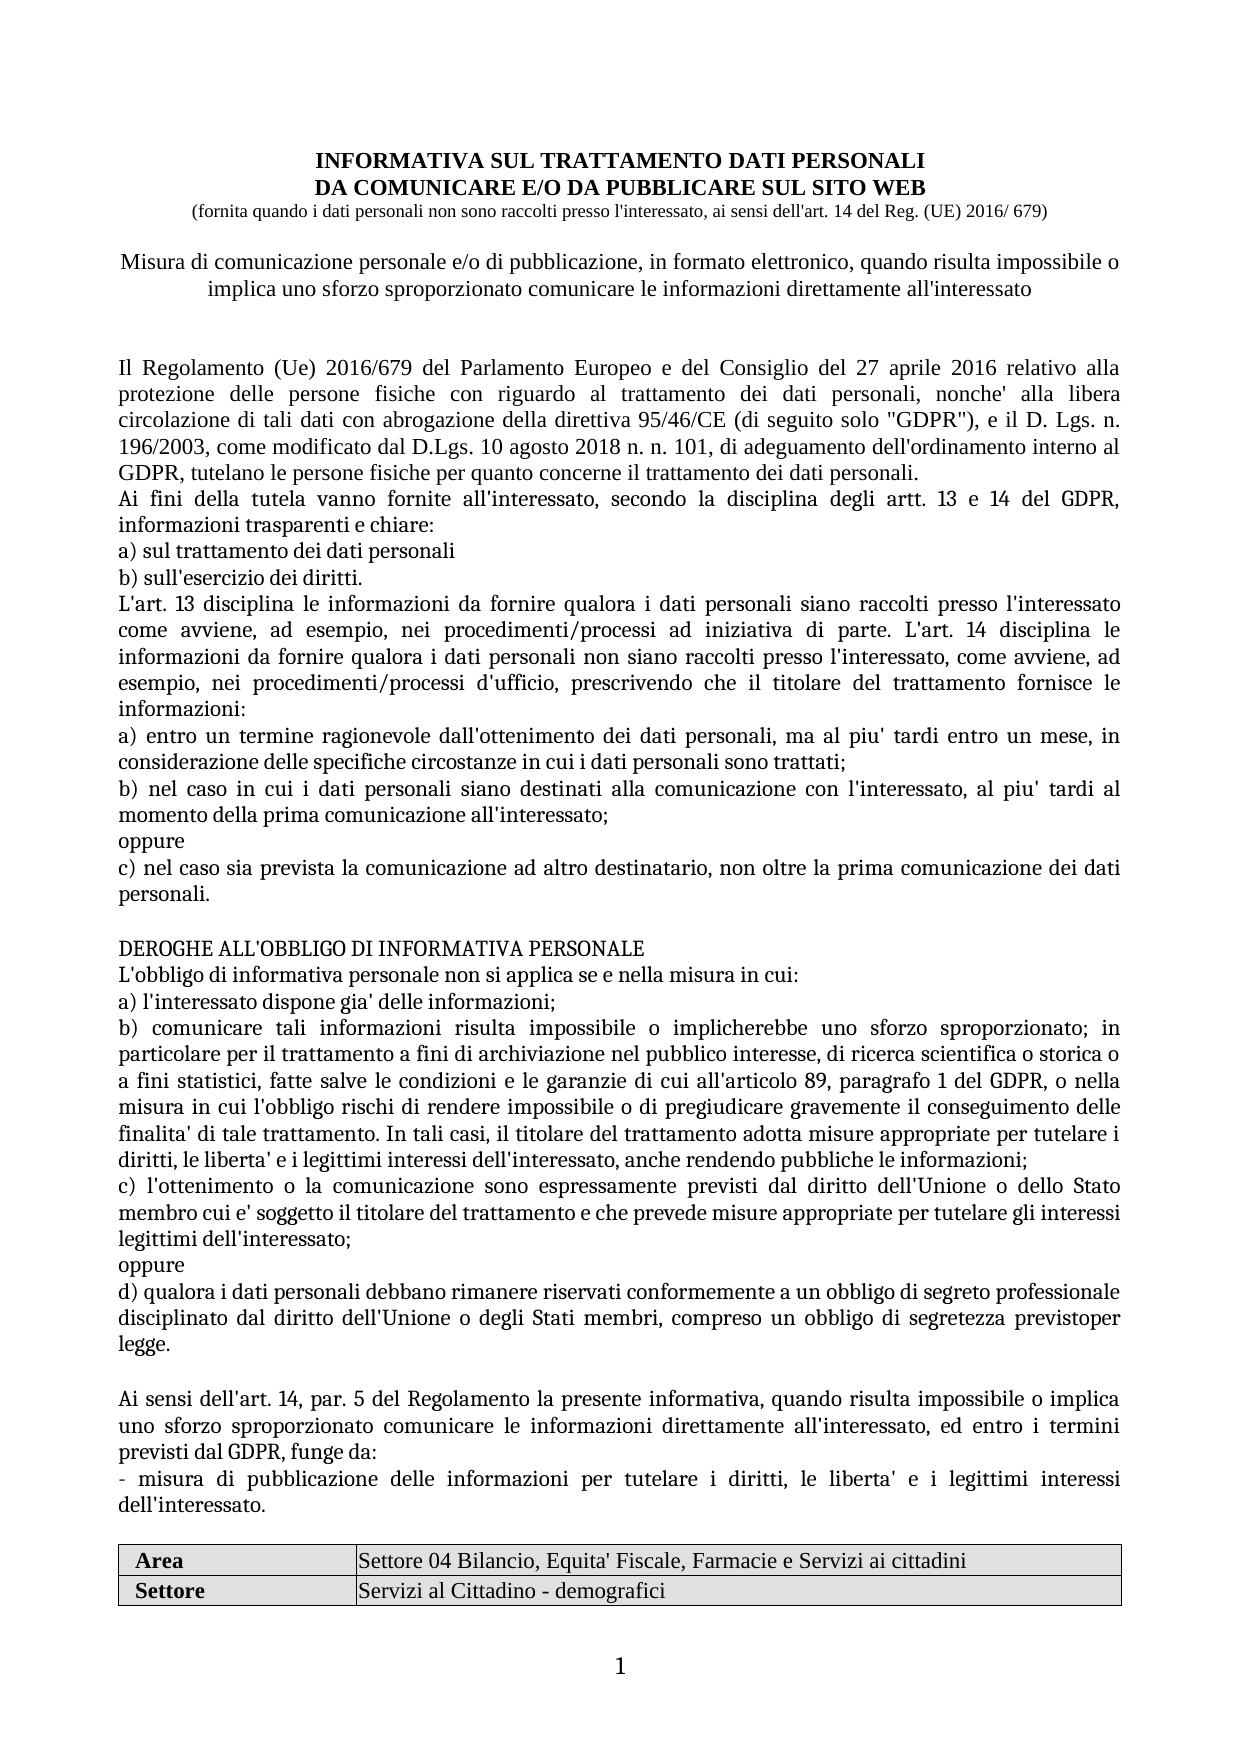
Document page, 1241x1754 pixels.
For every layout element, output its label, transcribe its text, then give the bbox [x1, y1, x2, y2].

text DA COMUNICARE E/O DA PUBBLICARE SUL SITO WEB [118, 174, 1122, 200]
text a) l'interessato dispone gia' delle informazioni; [118, 988, 1122, 1015]
table_header Settore 04 Bilancio, Equita' Fiscale, Farmacie e Servizi ai cittadini [357, 1545, 1121, 1575]
text INFORMATIVA SUL TRATTAMENTO DATI PERSONALI [118, 148, 1122, 174]
text c) l'ottenimento o la comunicazione sono espressamente previsti dal diritto dell'Unione o dello Stato membro cui e' soggetto il titolare del trattamento e che prevede misure appropriate per tutelare gli interessi legittimi dell'interessato; [118, 1173, 1122, 1252]
text Misura di comunicazione personale e/o di pubblicazione, in formato elettronico, quando risulta impossibile o implica uno sforzo sproporzionato comunicare le informazioni direttamente all'interessato [118, 248, 1122, 301]
text c) nel caso sia prevista la comunicazione ad altro destinatario, non oltre la prima comunicazione dei dati personali. [118, 854, 1122, 907]
text (fornita quando i dati personali non sono raccolti presso l'interessato, ai sensi dell'art. 14 del Reg. (UE) 2016/ 679) [118, 200, 1122, 222]
text Ai sensi dell'art. 14, par. 5 del Regolamento la presente informativa, quando risulta impossibile o implica uno sforzo sproporzionato comunicare le informazioni direttamente all'interessato, ed entro i termini previsti dal GDPR, funge da: [118, 1386, 1122, 1465]
text b) nel caso in cui i dati personali siano destinati alla comunicazione con l'interessato, al piu' tardi al momento della prima comunicazione all'interessato; [118, 775, 1122, 828]
text b) sull'esercizio dei diritti. [118, 564, 1122, 591]
table_header Area [119, 1545, 356, 1575]
text a) entro un termine ragionevole dall'ottenimento dei dati personali, ma al piu' tardi entro un mese, in considerazione delle specifiche circostanze in cui i dati personali sono trattati; [118, 723, 1122, 775]
text L'obbligo di informativa personale non si applica se e nella misura in cui: [118, 962, 1122, 988]
text oppure [118, 1252, 1122, 1278]
text d) qualora i dati personali debbano rimanere riservati conformemente a un obbligo di segreto professionale disciplinato dal diritto dell'Unione o degli Stati membri, compreso un obbligo di segretezza previstoper legge. [118, 1278, 1122, 1357]
text a) sul trattamento dei dati personali [118, 538, 1122, 564]
text DEROGHE ALL'OBBLIGO DI INFORMATIVA PERSONALE [118, 936, 1122, 962]
text L'art. 13 disciplina le informazioni da fornire qualora i dati personali siano raccolti presso l'interessato come avviene, ad esempio, nei procedimenti/processi ad iniziativa di parte. L'art. 14 disciplina le informazioni da fornire qualora i dati personali non siano raccolti presso l'interessato, come avviene, ad esempio, nei procedimenti/processi d'ufficio, prescrivendo che il titolare del trattamento fornisce le informazioni: [118, 591, 1122, 723]
text oppure [118, 828, 1122, 854]
table_cell Settore [119, 1576, 356, 1605]
text b) comunicare tali informazioni risulta impossibile o implicherebbe uno sforzo sproporzionato; in particolare per il trattamento a fini di archiviazione nel pubblico interesse, di ricerca scientifica o storica o a fini statistici, fatte salve le condizioni e le garanzie di cui all'articolo 89, paragrafo 1 del GDPR, o nella misura in cui l'obbligo rischi di rendere impossibile o di pregiudicare gravemente il conseguimento delle finalita' di tale trattamento. In tali casi, il titolare del trattamento adotta misure appropriate per tutelare i diritti, le liberta' e i legittimi interessi dell'interessato, anche rendendo pubbliche le informazioni; [118, 1015, 1122, 1173]
text Ai fini della tutela vanno fornite all'interessato, secondo la disciplina degli artt. 13 e 14 del GDPR, informazioni trasparenti e chiare: [118, 485, 1122, 538]
text - misura di pubblicazione delle informazioni per tutelare i diritti, le liberta' e i legittimi interessi dell'interessato. [118, 1465, 1122, 1518]
table_cell Servizi al Cittadino - demografici [357, 1576, 1121, 1605]
text Il Regolamento (Ue) 2016/679 del Parlamento Europeo e del Consiglio del 27 aprile 2016 relativo alla protezione delle persone fisiche con riguardo al trattamento dei dati personali, nonche' alla libera circolazione di tali dati con abrogazione della direttiva 95/46/CE (di seguito solo "GDPR"), e il D. Lgs. n. 196/2003, come modificato dal D.Lgs. 10 agosto 2018 n. n. 101, di adeguamento dell'ordinamento interno al GDPR, tutelano le persone fisiche per quanto concerne il trattamento dei dati personali. [118, 354, 1122, 485]
